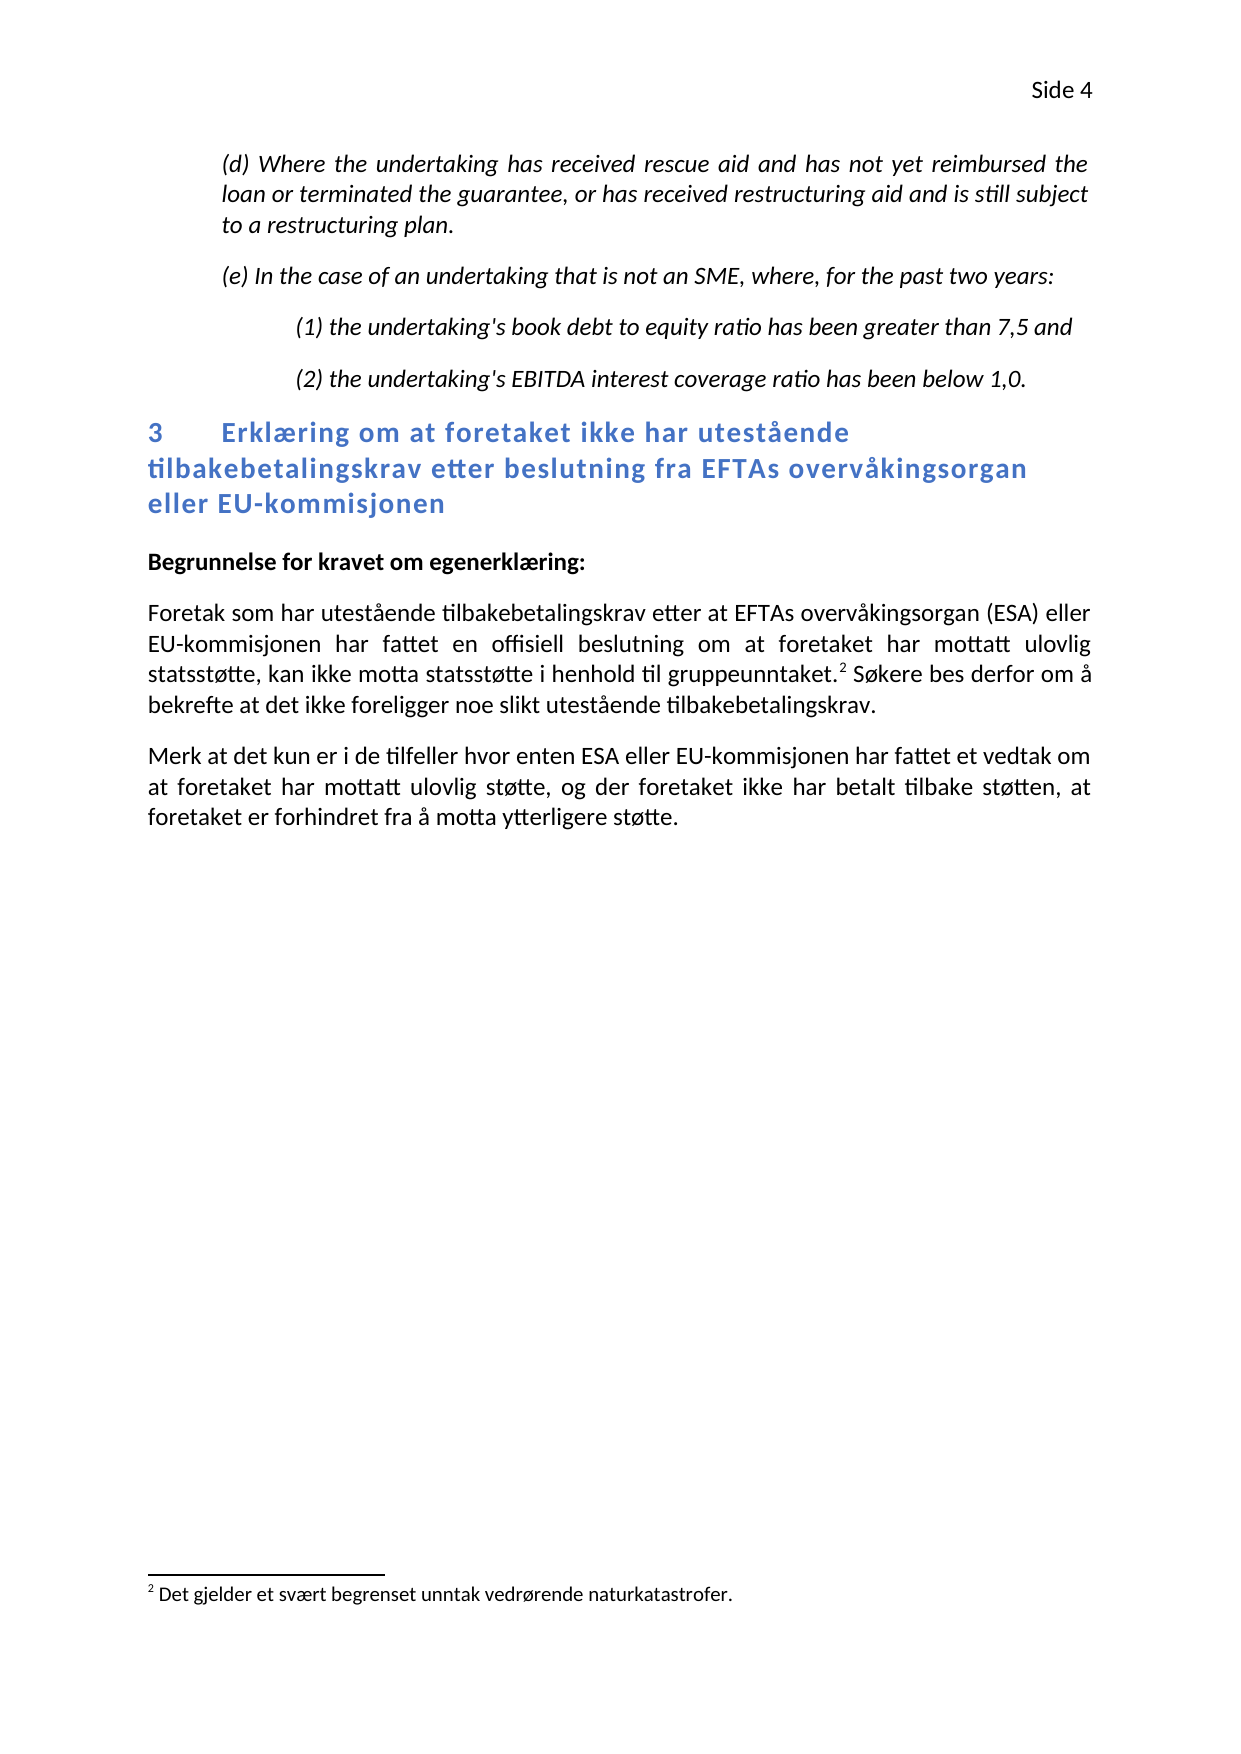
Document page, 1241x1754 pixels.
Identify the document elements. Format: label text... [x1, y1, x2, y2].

text (1) the undertaking's book debt to equity ratio has been greater than 7,5 and [221, 311, 1092, 342]
text (e) In the case of an undertaking that is not an SME, where, for the past two years: [221, 260, 1092, 291]
text Merk at det kun er i de tilfeller hvor enten ESA eller EU-kommisjonen har fattet et vedtak om at foretaket har mottatt ulovlig støtte, og der foretaket ikke har betalt tilbake støtten, at foretaket er forhindret fra å motta ytterligere støtte. [148, 740, 1092, 832]
text Begrunnelse for kravet om egenerklæring: [148, 546, 1092, 577]
text Foretak som har utestående tilbakebetalingskrav etter at EFTAs overvåkingsorgan (ESA) eller EU-kommisjonen har fattet en offisiell beslutning om at foretaket har mottatt ulovlig statsstøtte, kan ikke motta statsstøtte i henhold til gruppeunntaket. Søkere bes derfor om å bekrefte at det ikke foreligger noe slikt utestående tilbakebetalingskrav. [148, 597, 1092, 719]
text 3 Erklæring om at foretaket ikke har utestående tilbakebetalingskrav etter beslutning fra EFTAs overvåkingsorgan eller EU-kommisjonen [148, 414, 1092, 521]
text (d) Where the undertaking has received rescue aid and has not yet reimbursed the loan or terminated the guarantee, or has received restructuring aid and is still subject to a restructuring plan. [221, 148, 1092, 239]
text (2) the undertaking's EBITDA interest coverage ratio has been below 1,0. [221, 363, 1092, 393]
